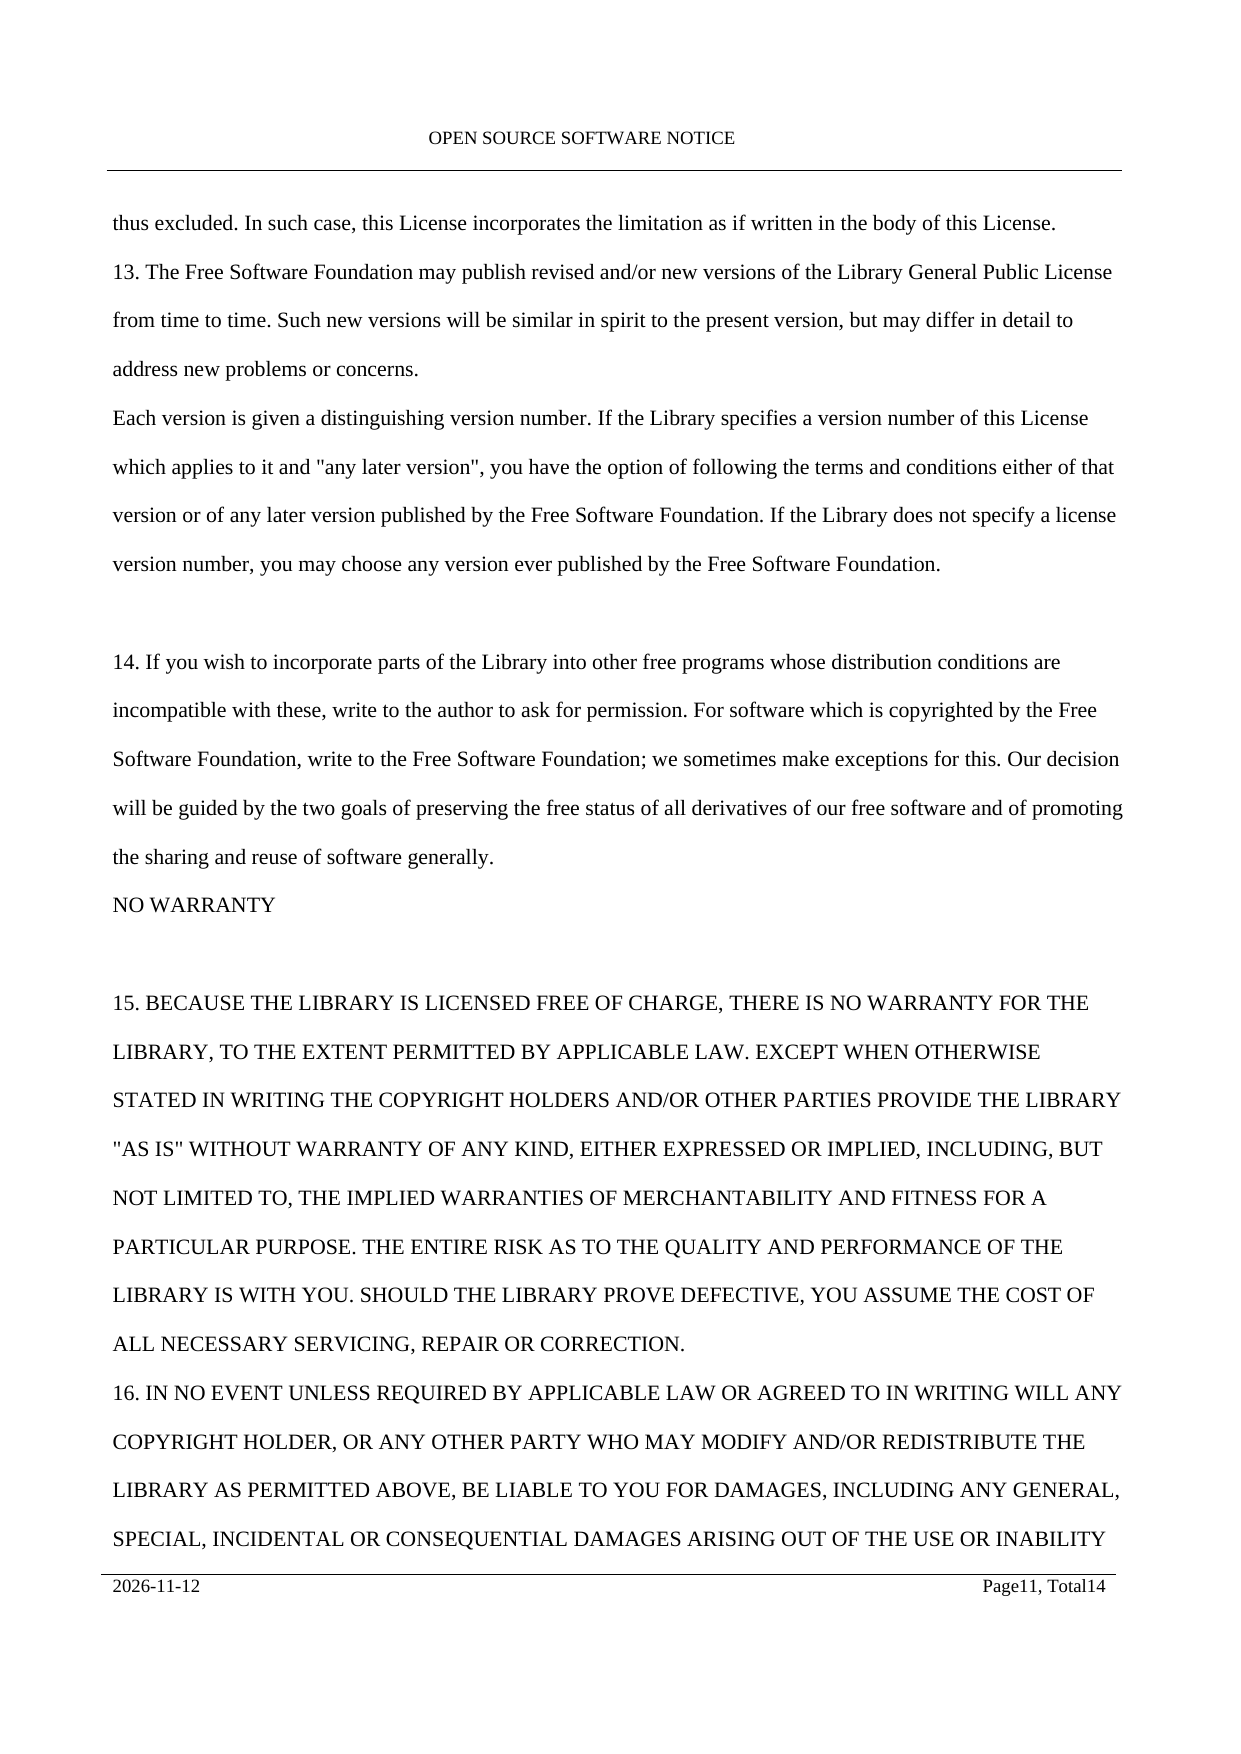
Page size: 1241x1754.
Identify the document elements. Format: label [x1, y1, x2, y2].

text [112, 206, 1128, 1555]
